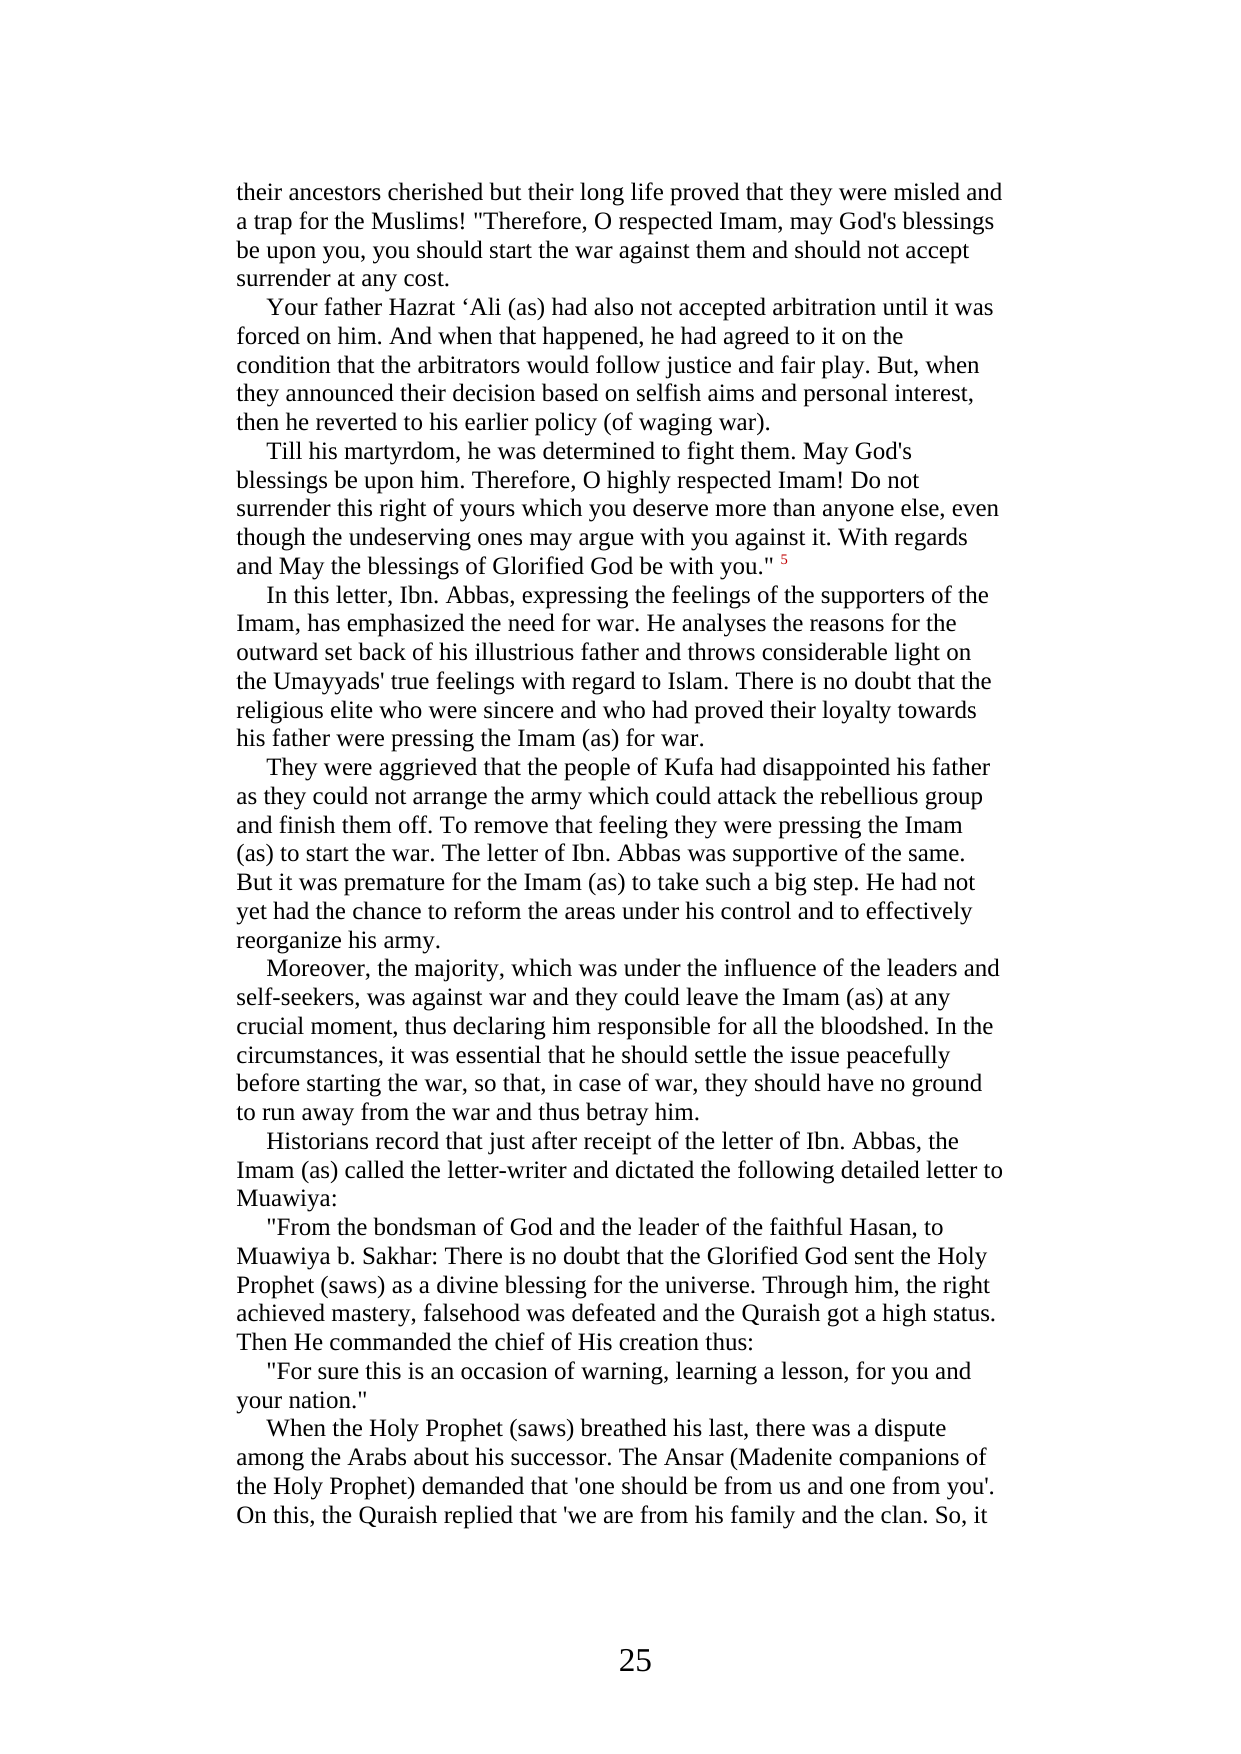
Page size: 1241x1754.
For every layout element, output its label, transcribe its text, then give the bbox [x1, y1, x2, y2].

text "For sure this is an occasion of warning, learning a lesson, for you and your nation." [236, 1356, 1004, 1413]
text They were aggrieved that the people of Kufa had disappointed his father as they could not arrange the army which could attack the rebellious group and finish them off. To remove that feeling they were pressing the Imam (as) to start the war. The letter of Ibn. Abbas was supportive of the same. But it was premature for the Imam (as) to take such a big step. He had not yet had the chance to reform the areas under his control and to effectively reorganize his army. [236, 752, 1004, 953]
text In this letter, Ibn. Abbas, expressing the feelings of the supporters of the Imam, has emphasized the need for war. He analyses the reasons for the outward set back of his illustrious father and throws considerable light on the Umayyads' true feelings with regard to Islam. There is no doubt that the religious elite who were sincere and who had proved their loyalty towards his father were pressing the Imam (as) for war. [236, 580, 1004, 752]
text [236, 1413, 1004, 1528]
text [236, 177, 1004, 292]
text Historians record that just after receipt of the letter of Ibn. Abbas, the Imam (as) called the letter-writer and dictated the following detailed letter to Muawiya: [236, 1126, 1004, 1212]
text "From the bondsman of God and the leader of the faithful Hasan, to Muawiya b. Sakhar: There is no doubt that the Glorified God sent the Holy Prophet (saws) as a divine blessing for the universe. Through him, the right achieved mastery, falsehood was defeated and the Quraish got a high status. Then He commanded the chief of His creation thus: [236, 1212, 1004, 1356]
text Moreover, the majority, which was under the influence of the leaders and self-seekers, was against war and they could leave the Imam (as) at any crucial moment, thus declaring him responsible for all the bloodshed. In the circumstances, it was essential that he should settle the issue peacefully before starting the war, so that, in case of war, they should have no ground to run away from the war and thus betray him. [236, 953, 1004, 1126]
text Your father Hazrat ‘Ali (as) had also not accepted arbitration until it was forced on him. And when that happened, he had agreed to it on the condition that the arbitrators would follow justice and fair play. But, when they announced their decision based on selfish aims and personal interest, then he reverted to his earlier policy (of waging war). [236, 292, 1004, 436]
text Till his martyrdom, he was determined to fight them. May God's blessings be upon him. Therefore, O highly respected Imam! Do not surrender this right of yours which you deserve more than anyone else, even though the undeserving ones may argue with you against it. With regards and May the blessings of Glorified God be with you." 5 [236, 436, 1004, 580]
